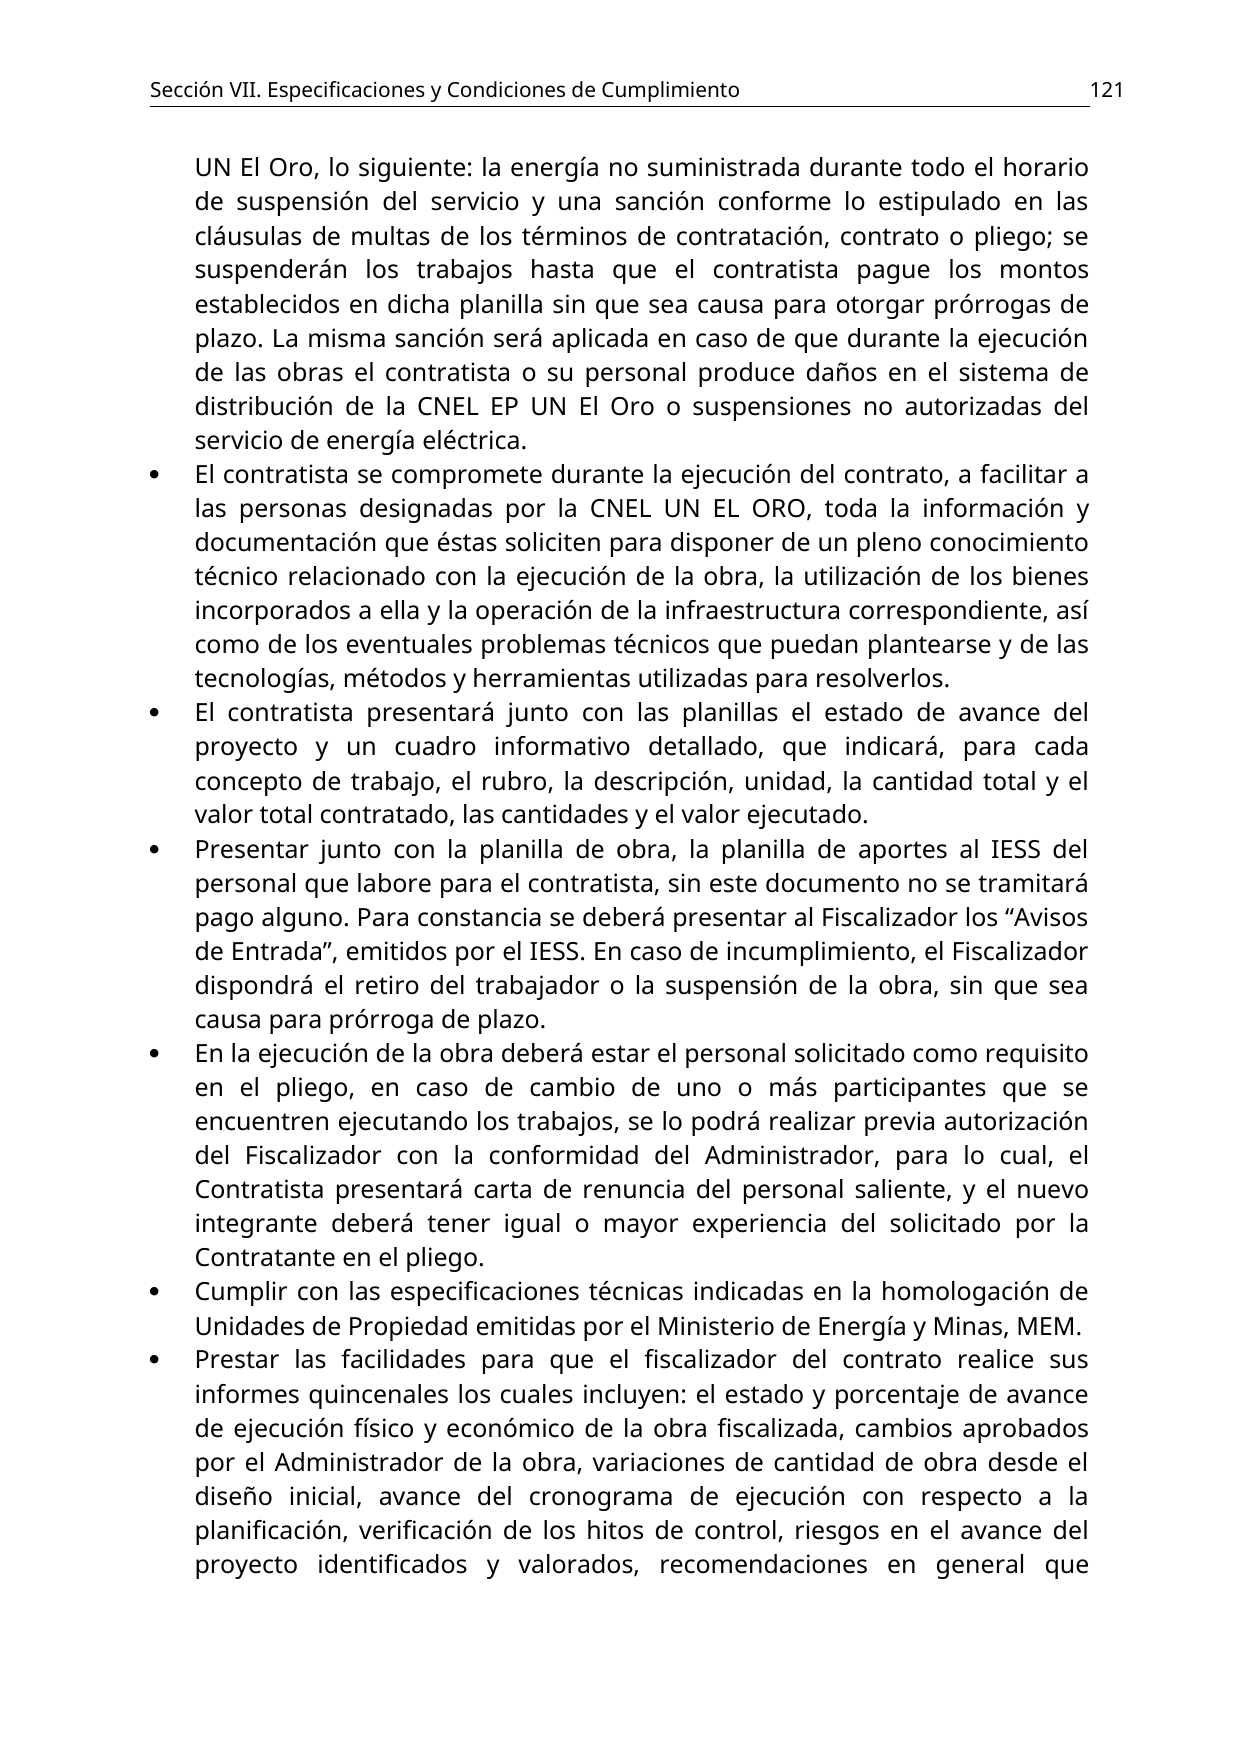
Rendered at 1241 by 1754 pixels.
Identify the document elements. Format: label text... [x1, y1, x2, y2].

list El contratista se compromete durante la ejecución del contrato, a facilitar a las personas designadas por la CNEL UN EL ORO, toda la información y documentación que éstas soliciten para disponer de un pleno conocimiento técnico relacionado con la ejecución de la obra, la utilización de los bienes incorporados a ella y la operación de la infraestructura correspondiente, así como de los eventuales problemas técnicos que puedan plantearse y de las tecnologías, métodos y herramientas utilizadas para resolverlos. [150, 457, 1090, 695]
list En la ejecución de la obra deberá estar el personal solicitado como requisito en el pliego, en caso de cambio de uno o más participantes que se encuentren ejecutando los trabajos, se lo podrá realizar previa autorización del Fiscalizador con la conformidad del Administrador, para lo cual, el Contratista presentará carta de renuncia del personal saliente, y el nuevo integrante deberá tener igual o mayor experiencia del solicitado por la Contratante en el pliego. [150, 1036, 1090, 1274]
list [150, 1342, 1090, 1581]
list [157, 150, 1090, 457]
list Cumplir con las especificaciones técnicas indicadas en la homologación de Unidades de Propiedad emitidas por el Ministerio de Energía y Minas, MEM. [150, 1274, 1090, 1342]
list El contratista presentará junto con las planillas el estado de avance del proyecto y un cuadro informativo detallado, que indicará, para cada concepto de trabajo, el rubro, la descripción, unidad, la cantidad total y el valor total contratado, las cantidades y el valor ejecutado. [150, 695, 1090, 831]
list Presentar junto con la planilla de obra, la planilla de aportes al IESS del personal que labore para el contratista, sin este documento no se tramitará pago alguno. Para constancia se deberá presentar al Fiscalizador los “Avisos de Entrada”, emitidos por el IESS. En caso de incumplimiento, el Fiscalizador dispondrá el retiro del trabajador o la suspensión de la obra, sin que sea causa para prórroga de plazo. [150, 831, 1090, 1036]
